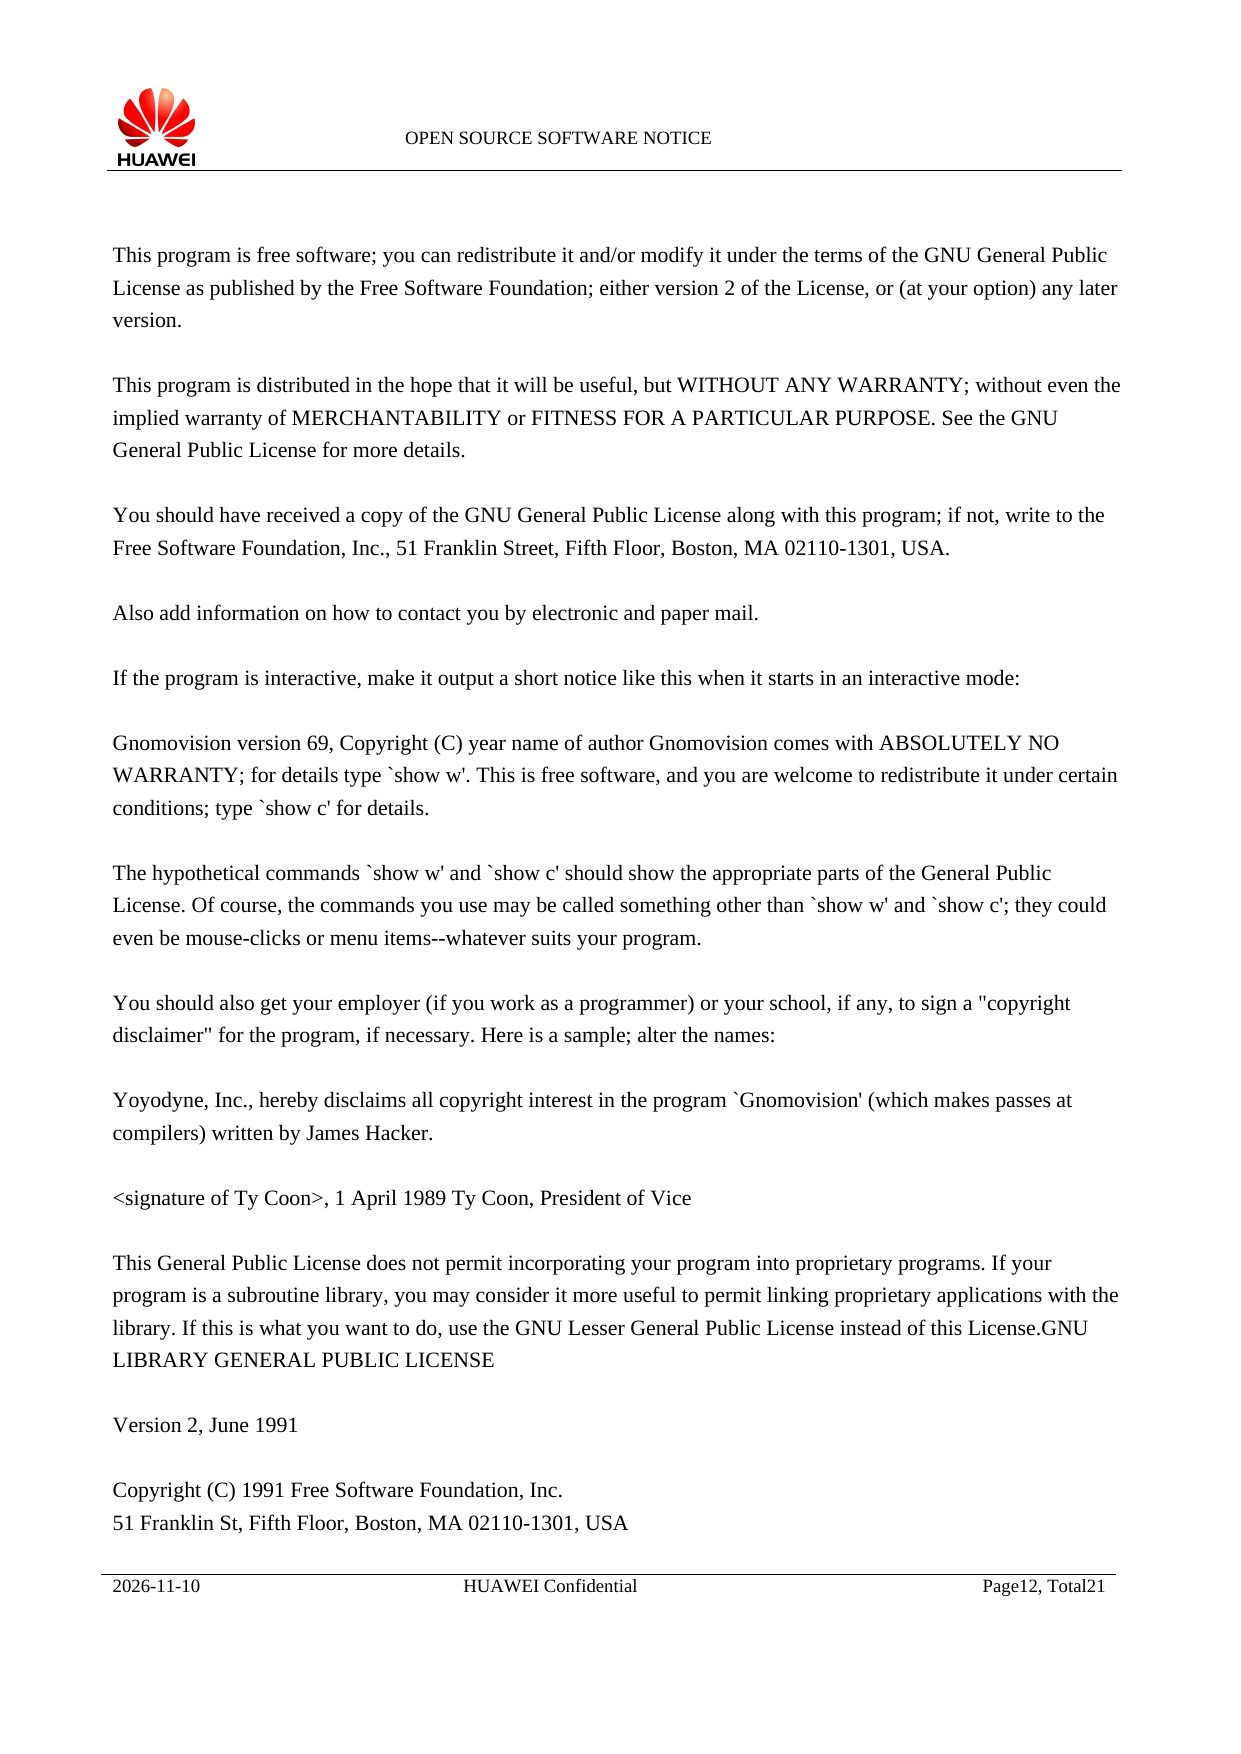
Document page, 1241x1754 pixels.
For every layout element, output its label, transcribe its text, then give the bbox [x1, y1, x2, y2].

picture [118, 88, 195, 166]
